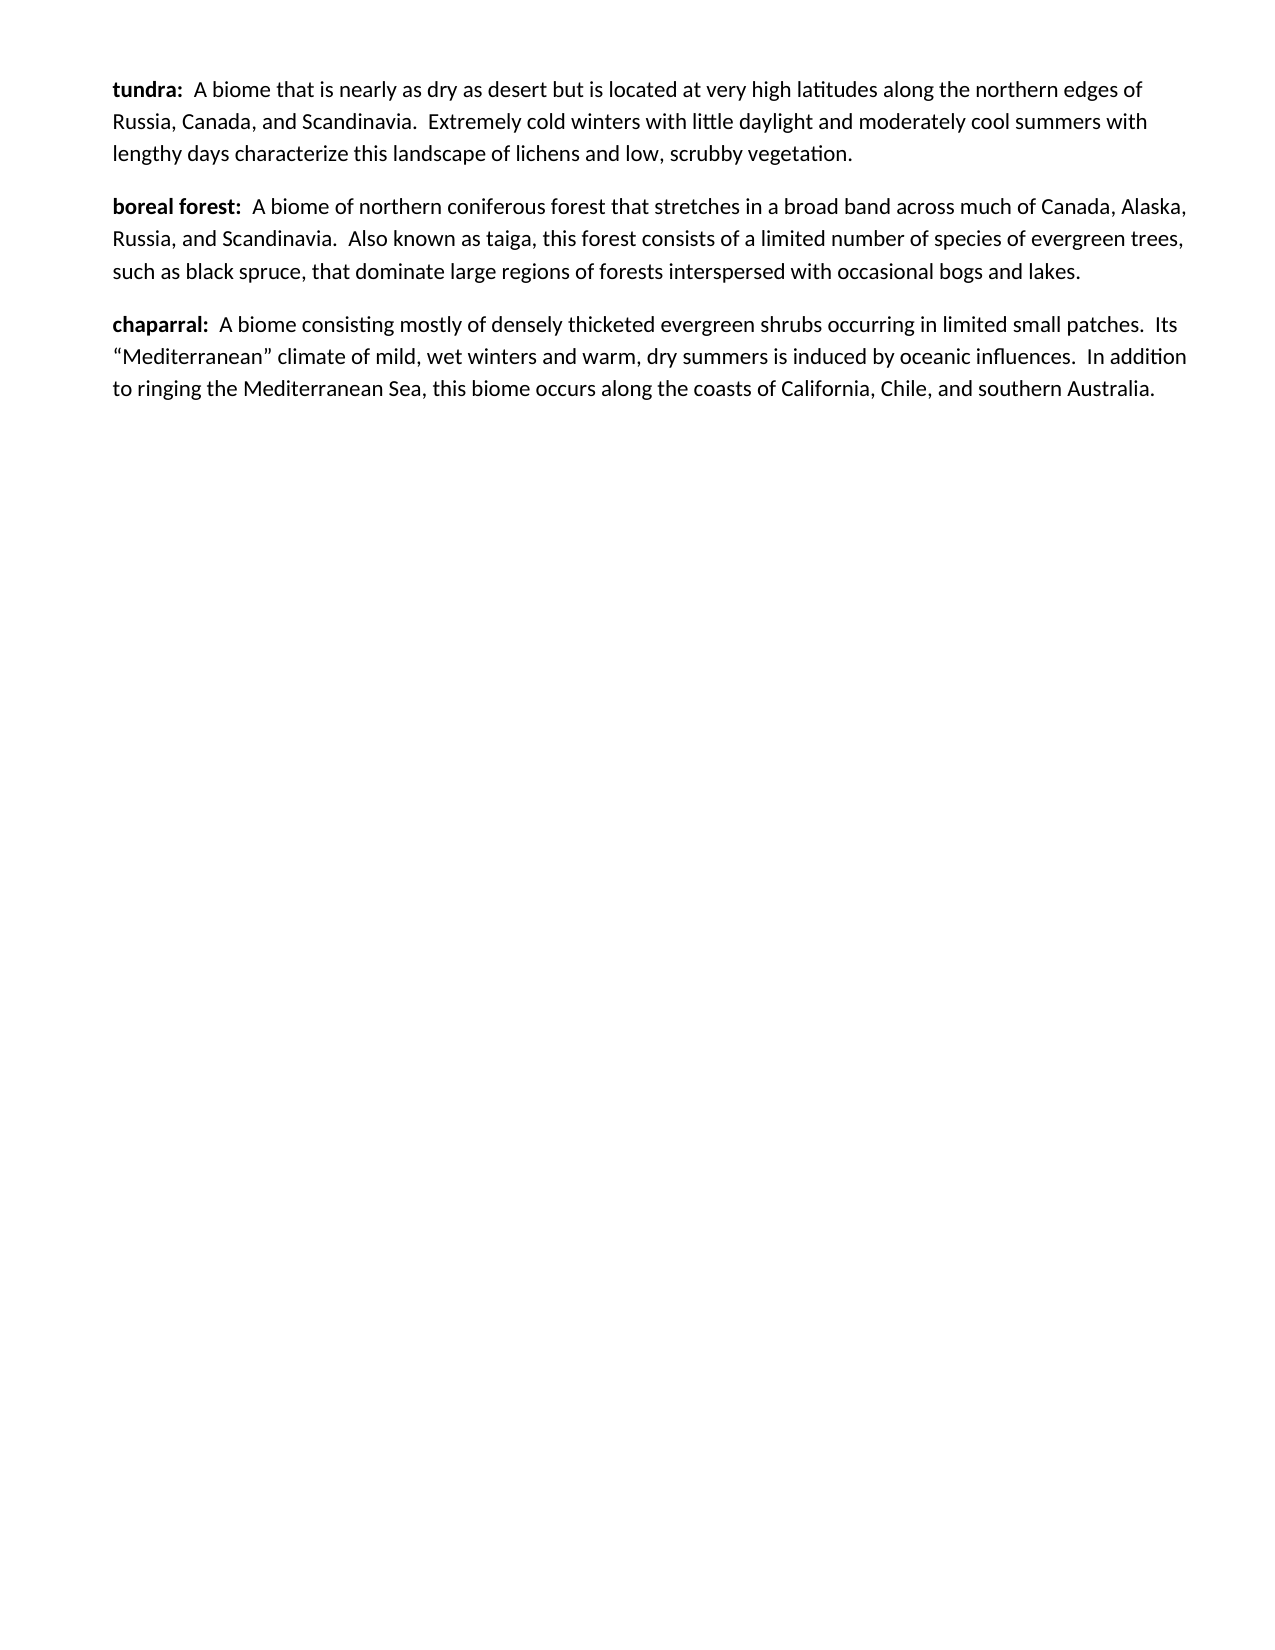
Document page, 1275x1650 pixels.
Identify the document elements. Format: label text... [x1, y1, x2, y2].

text chaparral: A biome consisting mostly of densely thicketed evergreen shrubs occurring in limited small patches. Its “Mediterranean” climate of mild, wet winters and warm, dry summers is induced by oceanic influences. In addition to ringing the Mediterranean Sea, this biome occurs along the coasts of California, Chile, and southern Australia. [112, 310, 1200, 402]
text tundra: A biome that is nearly as dry as desert but is located at very high latitudes along the northern edges of Russia, Canada, and Scandinavia. Extremely cold winters with little daylight and moderately cool summers with lengthy days characterize this landscape of lichens and low, scrubby vegetation. [112, 75, 1200, 167]
text boreal forest: A biome of northern coniferous forest that stretches in a broad band across much of Canada, Alaska, Russia, and Scandinavia. Also known as taiga, this forest consists of a limited number of species of evergreen trees, such as black spruce, that dominate large regions of forests interspersed with occasional bogs and lakes. [112, 192, 1200, 285]
